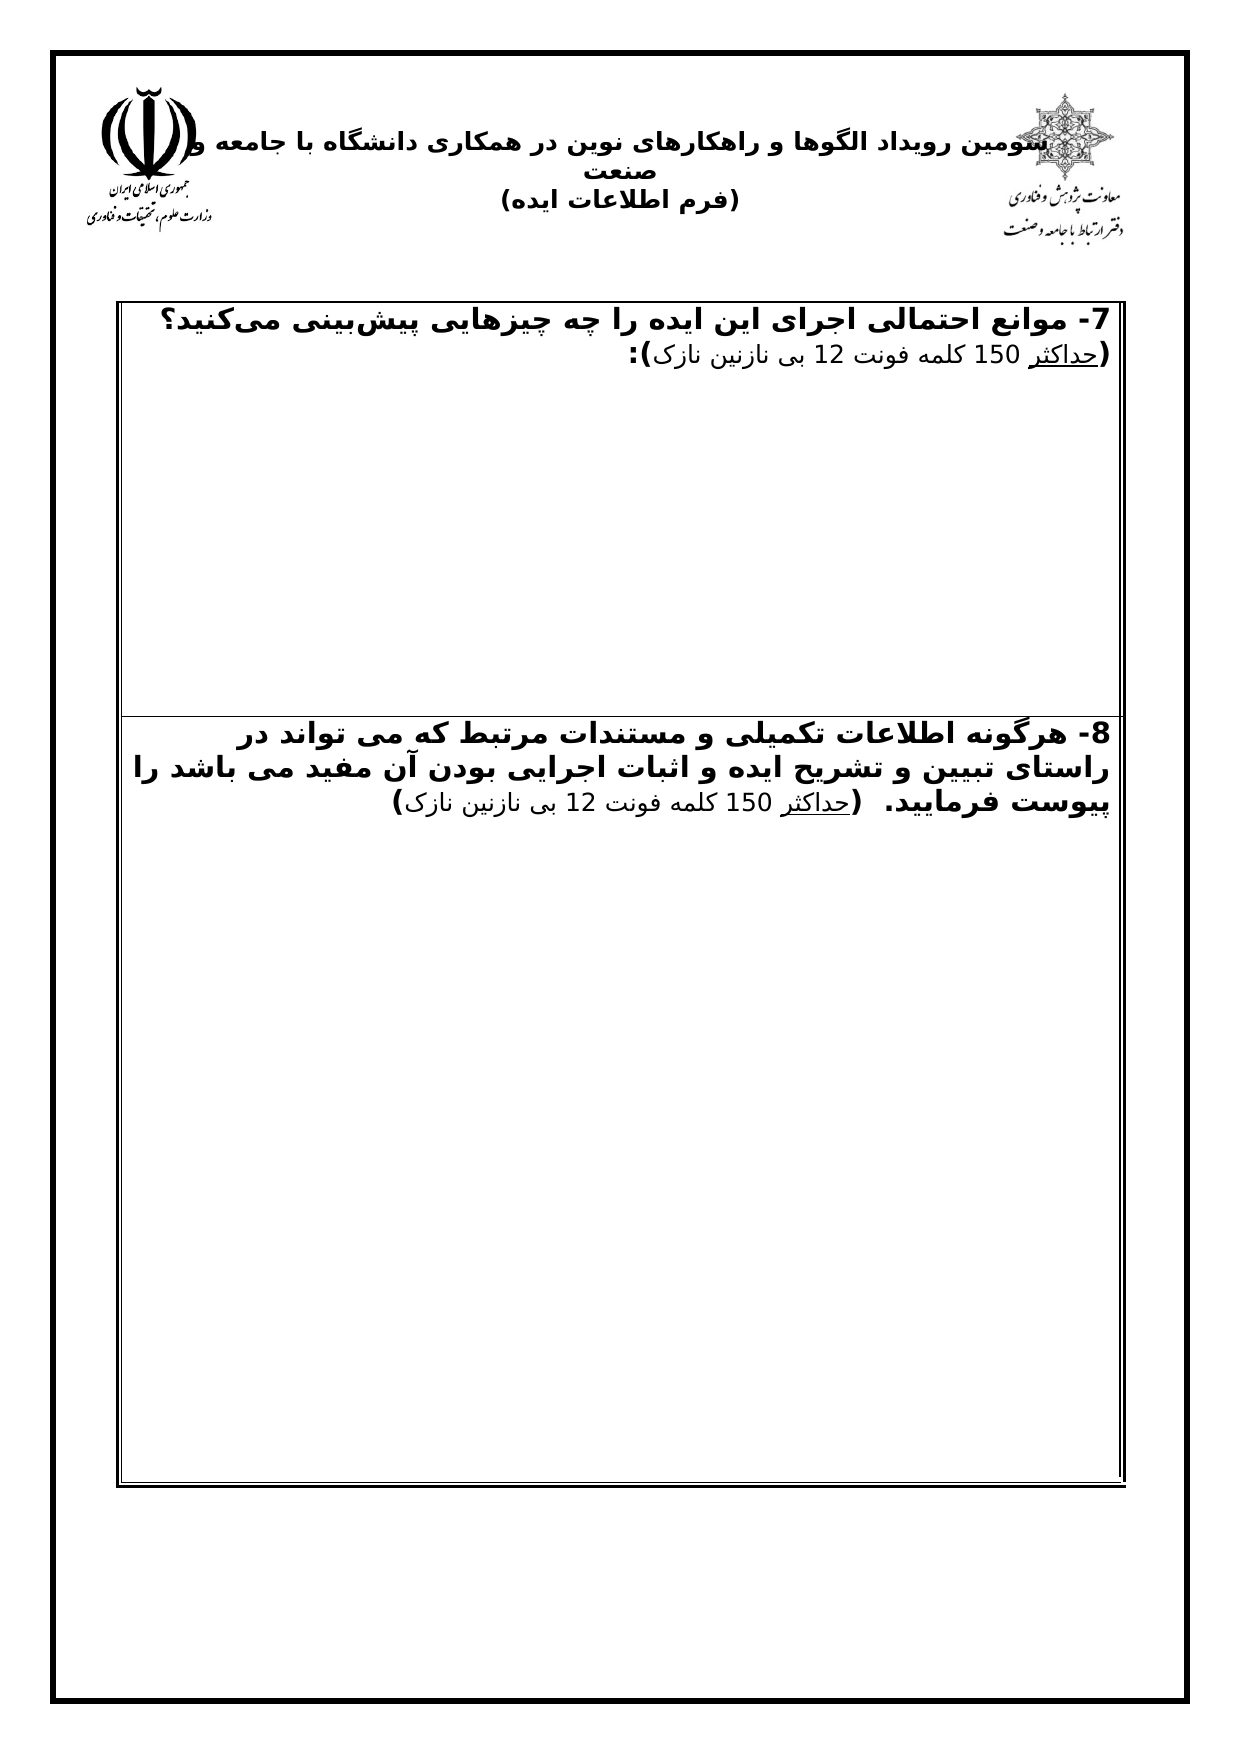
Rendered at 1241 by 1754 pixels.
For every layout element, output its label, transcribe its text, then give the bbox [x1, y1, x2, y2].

picture [56, 83, 247, 242]
picture [991, 90, 1141, 256]
table_cell 7- موانع احتمالی اجرای این ایده را چه چیزهایی پیش‌بینی می‌کنید؟ (حداکثر 150 کلمه فونت 12 بی نازنین نازک): [122, 303, 1119, 716]
table_cell 8- هرگونه اطلاعات تکمیلی و مستندات مرتبط که می تواند در راستای تبیین و تشریح ایده و اثبات اجرایی بودن آن مفید می باشد را پیوست فرمایید. (حداکثر 150 کلمه فونت 12 بی نازنین نازک) [122, 717, 1122, 1482]
